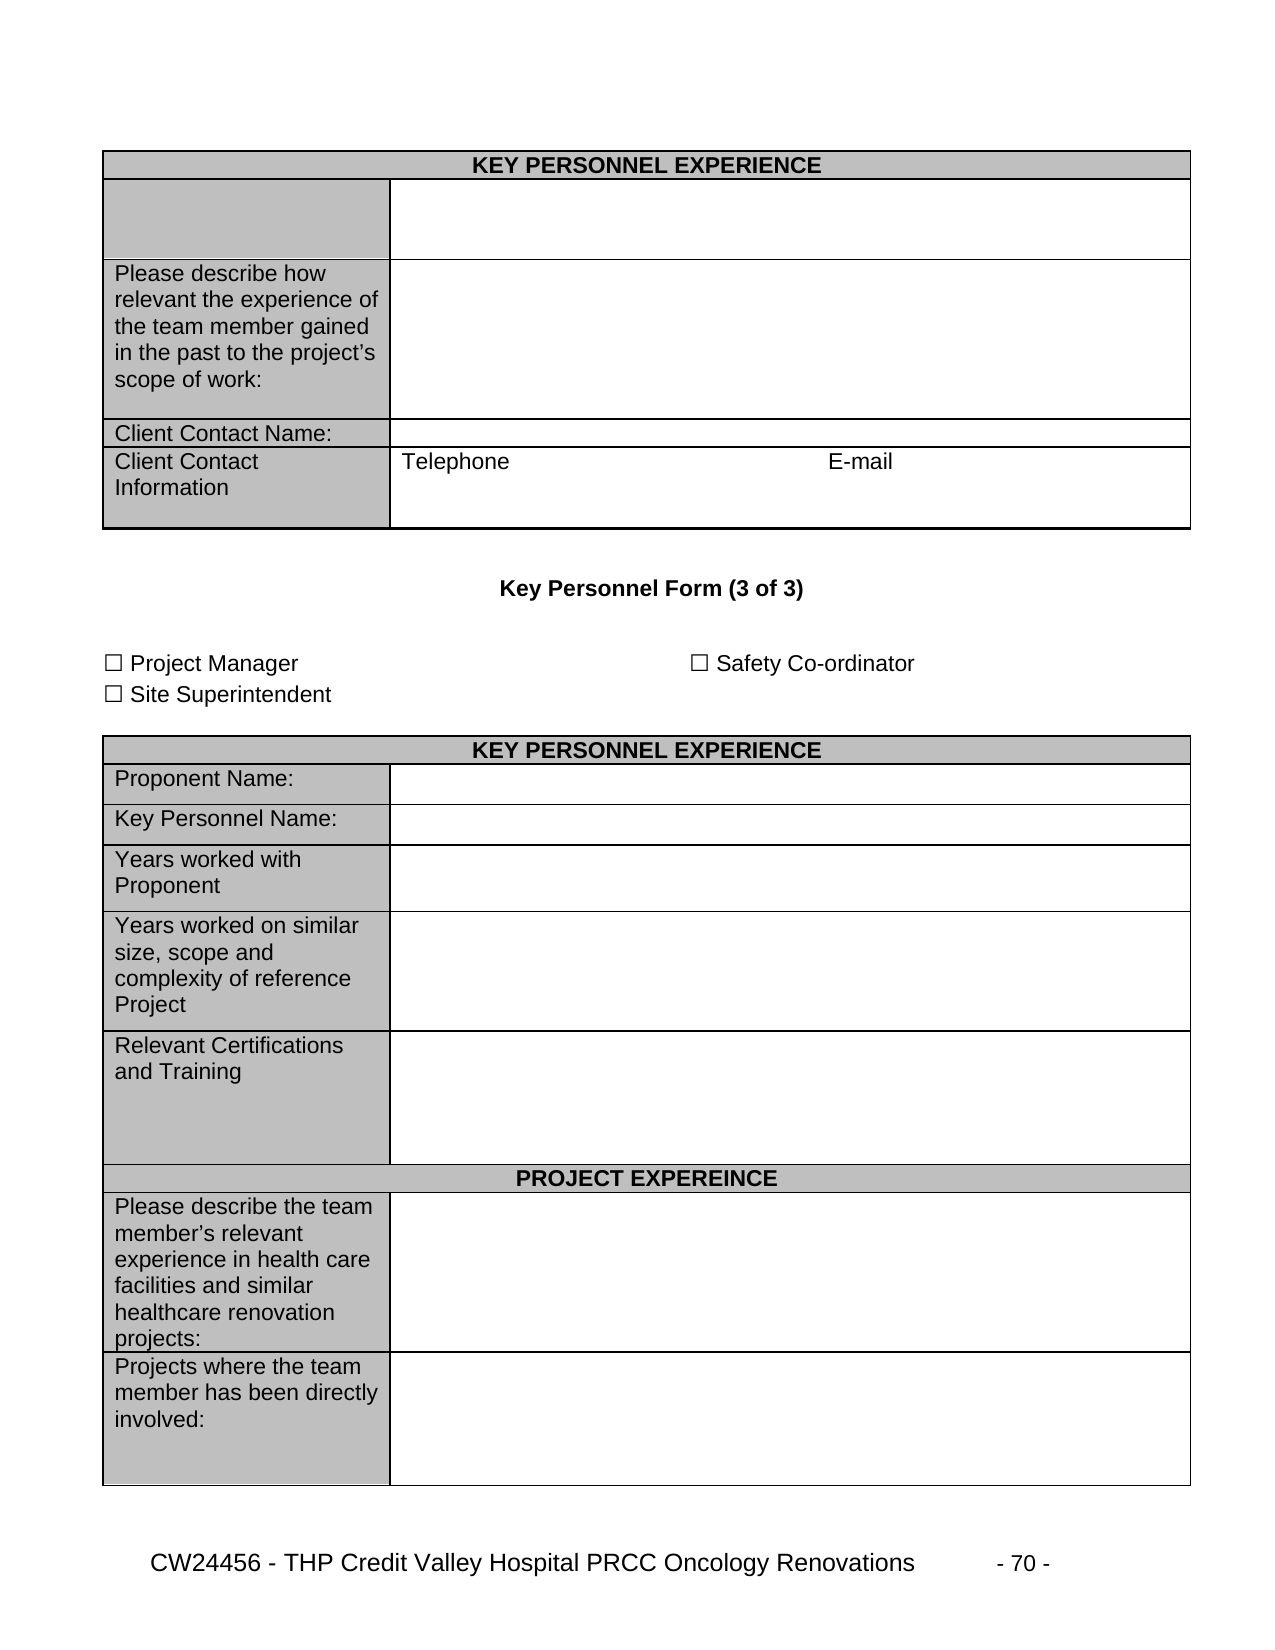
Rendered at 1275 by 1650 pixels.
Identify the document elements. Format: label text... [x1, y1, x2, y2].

table_cell Telephone E-mail [391, 448, 1190, 527]
table_cell [391, 1193, 1190, 1351]
table_cell Client Contact Information [104, 448, 389, 527]
table_cell Proponent Name: [104, 765, 389, 804]
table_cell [104, 1353, 389, 1484]
table_header KEY PERSONNEL EXPERIENCE [104, 152, 1190, 178]
table_cell [391, 1032, 1190, 1164]
text Site Superintendent [103, 678, 1153, 709]
table_header KEY PERSONNEL EXPERIENCE [104, 737, 1190, 763]
table_cell [391, 420, 1190, 446]
table_cell [391, 1353, 1190, 1484]
table_cell Years worked with Proponent [104, 846, 389, 911]
table_cell [391, 765, 1190, 804]
table_cell [391, 260, 1190, 418]
table_cell [391, 180, 1190, 258]
table_cell Please describe the team member’s relevant experience in health care facilities and similar healthcare renovation projects: [104, 1193, 389, 1351]
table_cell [104, 180, 389, 258]
table_cell Relevant Certifications and Training [104, 1032, 389, 1164]
table_cell PROJECT EXPEREINCE [104, 1165, 1190, 1192]
text Key Personnel Form (3 of 3) [150, 575, 1153, 601]
table_cell [391, 912, 1190, 1030]
table_cell Please describe how relevant the experience of the team member gained in the past to the project’s scope of work: [104, 260, 389, 418]
table_cell [391, 805, 1190, 844]
table_cell Years worked on similar size, scope and complexity of reference Project [104, 912, 389, 1030]
table_cell Key Personnel Name: [104, 805, 389, 844]
table_cell [391, 846, 1190, 911]
text Project Manager Safety Co-ordinator [103, 646, 1153, 678]
table_cell Client Contact Name: [104, 420, 389, 446]
